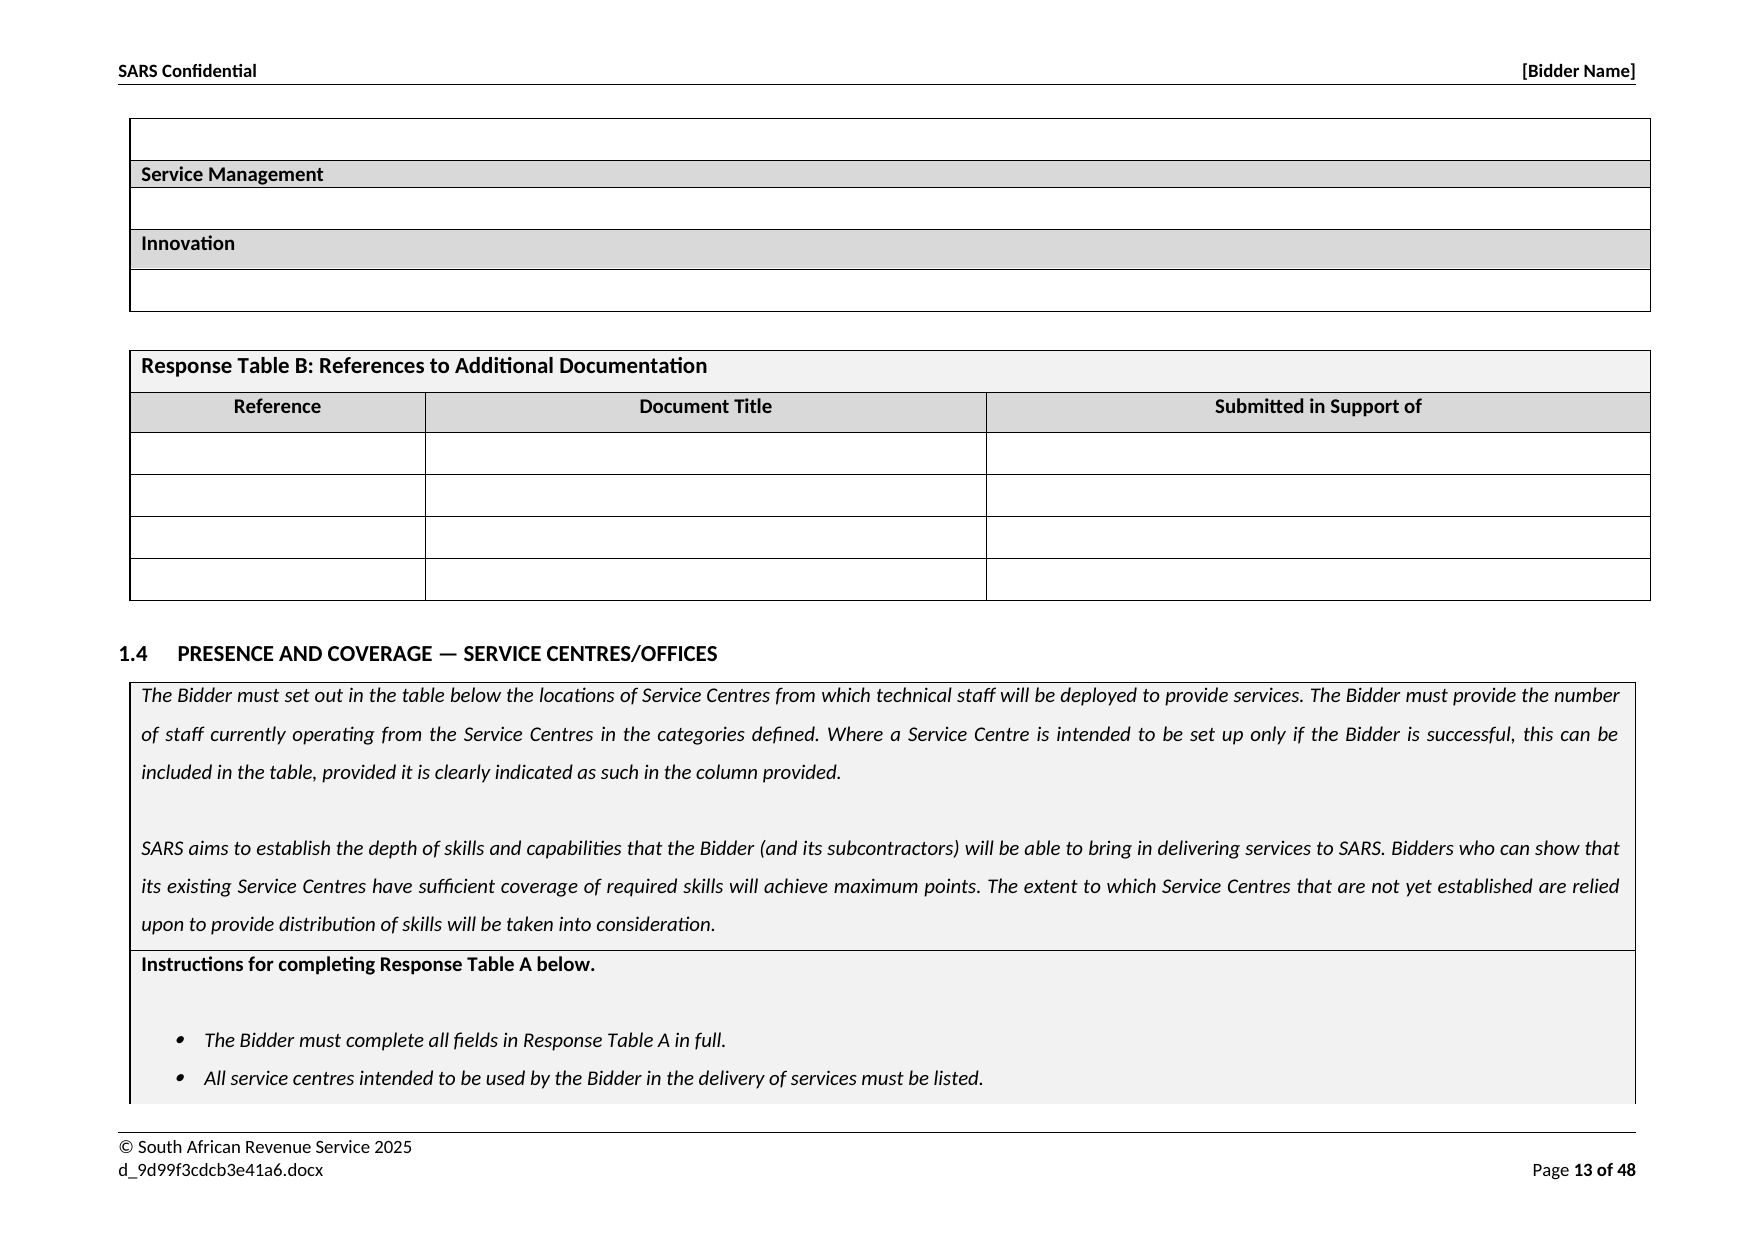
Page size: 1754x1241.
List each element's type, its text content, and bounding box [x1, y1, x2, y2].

table_cell Innovation [131, 230, 1650, 268]
table_header Response Table B: References to Additional Documentation [131, 351, 1650, 392]
table_cell [426, 559, 986, 600]
table_cell Document Title [426, 393, 986, 432]
table_cell Submitted in Support of [987, 393, 1650, 432]
table_cell [131, 433, 425, 474]
table_cell [987, 433, 1650, 474]
list PRESENCE and coverage — Service Centres/Offices [118, 639, 1636, 668]
table_cell [426, 475, 986, 516]
table_cell [131, 119, 1650, 160]
table_cell [131, 559, 425, 600]
table_cell Service Management [131, 161, 1650, 187]
table_cell [987, 559, 1650, 600]
table_cell [987, 475, 1650, 516]
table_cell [131, 951, 1635, 1104]
table_cell [131, 188, 1650, 229]
table_cell [426, 517, 986, 558]
table_cell [131, 517, 425, 558]
table_cell Reference [131, 393, 425, 432]
table_cell [426, 433, 986, 474]
table_header The Bidder must set out in the table below the locations of Service Centres from which technical staff will be deployed to provide services. The Bidder must provide the number of staff currently operating from the Service Centres in the categories defined. Where a Service Centre is intended to be set up only if the Bidder is successful, this can be included in the table, provided it is clearly indicated as such in the column provided. SARS aims to establish the depth of skills and capabilities that the Bidder (and its subcontractors) will be able to bring in delivering services to SARS. Bidders who can show that its existing Service Centres have sufficient coverage of required skills will achieve maximum points. The extent to which Service Centres that are not yet established are relied upon to provide distribution of skills will be taken into consideration. [131, 683, 1635, 950]
table_cell [131, 270, 1650, 311]
table_cell [987, 517, 1650, 558]
table_cell [131, 475, 425, 516]
